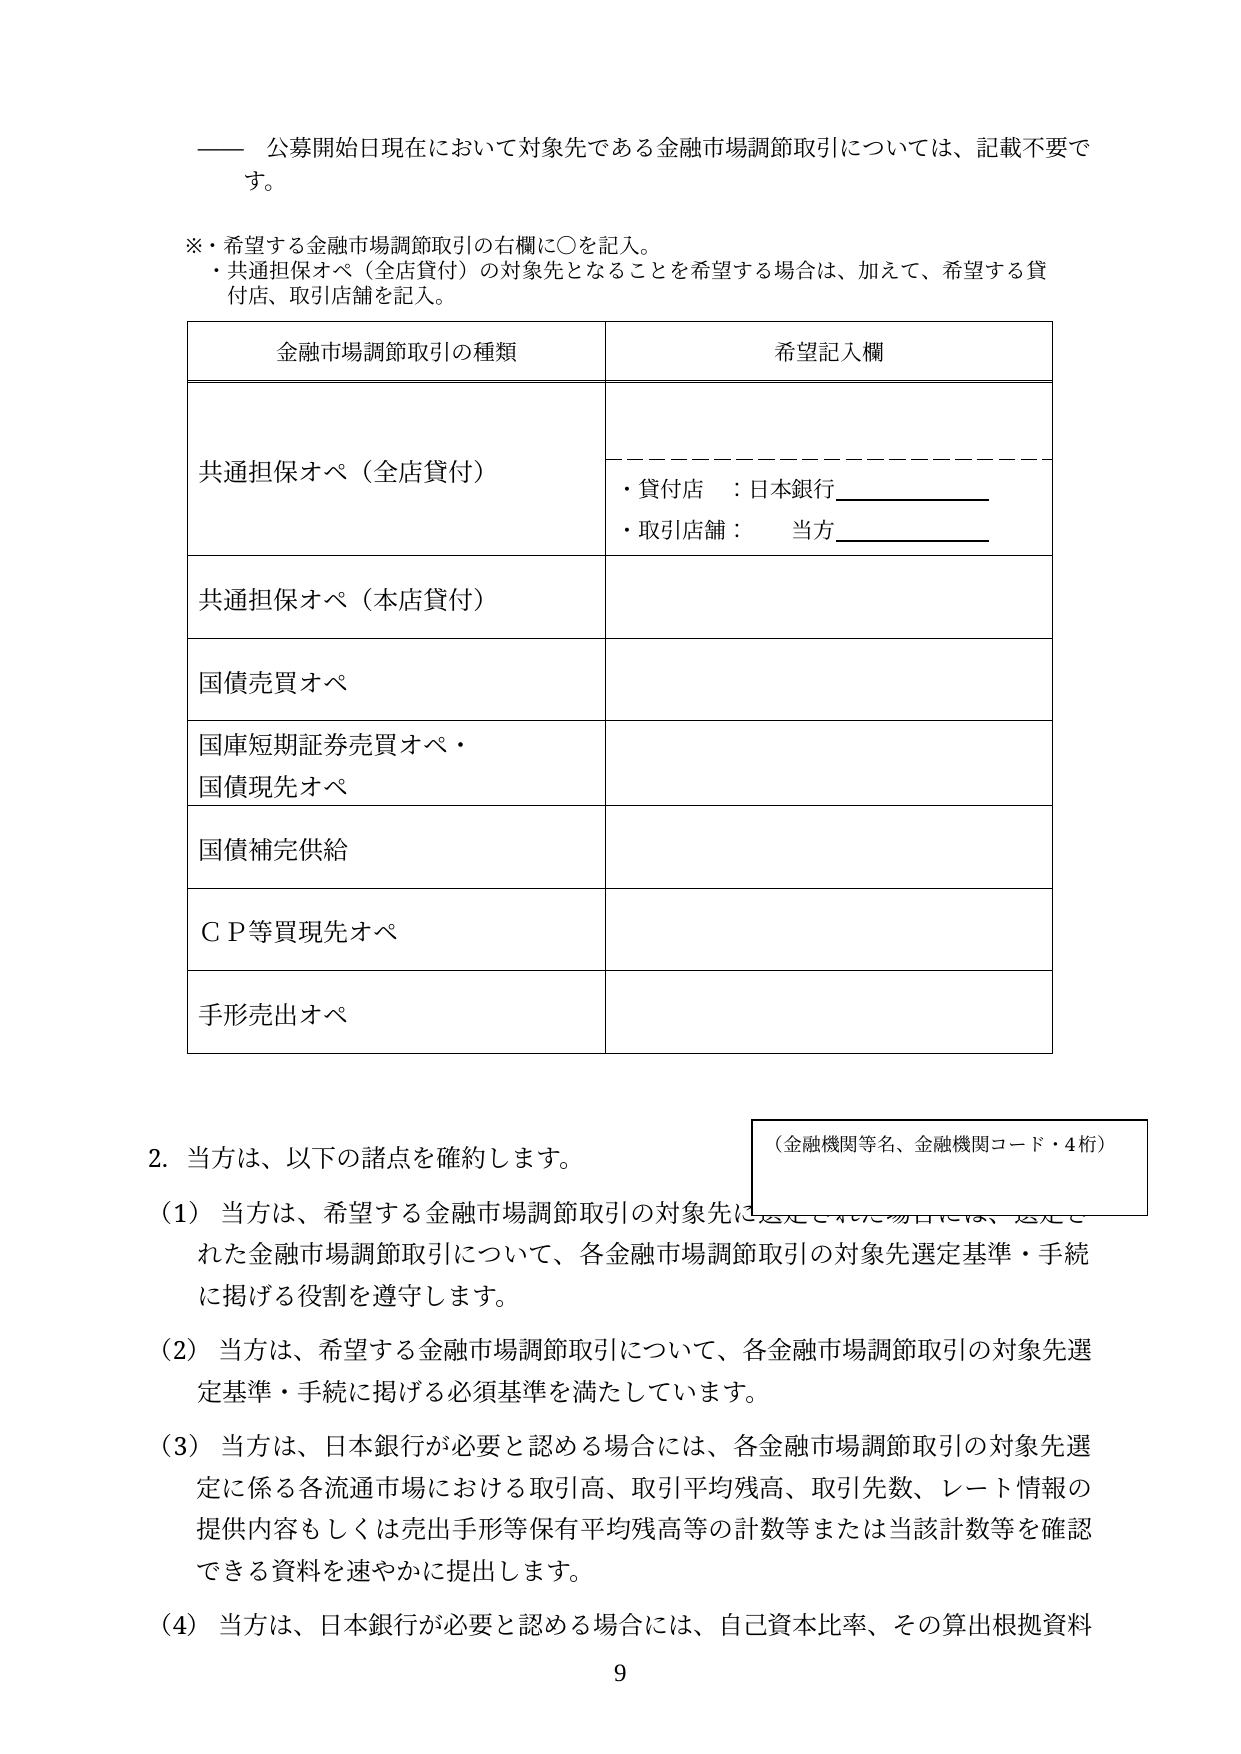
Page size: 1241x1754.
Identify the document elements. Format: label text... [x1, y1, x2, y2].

table_cell [606, 806, 1052, 887]
table_cell [606, 889, 1052, 970]
table_cell 共通担保オペ（本店貸付） [188, 556, 605, 638]
table_cell 共通担保オペ（全店貸付） [188, 383, 605, 555]
table_cell [606, 556, 1052, 638]
table_cell 国債売買オペ [188, 639, 605, 720]
table_header 希望記入欄 [606, 322, 1052, 380]
table_header 金融市場調節取引の種類 [188, 322, 605, 380]
table_cell [606, 721, 1052, 805]
table_cell 手形売出オペ [188, 971, 605, 1053]
text 2．当方は、以下の諸点を確約します。 [148, 1134, 751, 1176]
table_cell [606, 639, 1052, 720]
text ※・希望する金融市場調節取引の右欄に○を記入。 [185, 233, 1092, 258]
text ―― 公募開始日現在において対象先である金融市場調節取引については、記載不要です。 [198, 130, 1092, 196]
table_cell [606, 383, 1052, 458]
table_cell ＣＰ等買現先オペ [188, 889, 605, 970]
text （1） 当方は、希望する金融市場調節取引の対象先に選定された場合には、選定された金融市場調節取引について、各金融市場調節取引の対象先選定基準・手続に掲げる役割を遵守します。 [148, 1189, 1092, 1314]
text （3） 当方は、日本銀行が必要と認める場合には、各金融市場調節取引の対象先選定に係る各流通市場における取引高、取引平均残高、取引先数、レート情報の提供内容もしくは売出手形等保有平均残高等の計数等または当該計数等を確認できる資料を速やかに提出します。 [148, 1422, 1092, 1589]
table_cell 国庫短期証券売買オペ・ 国債現先オペ [188, 721, 605, 805]
text （2） 当方は、希望する金融市場調節取引について、各金融市場調節取引の対象先選定基準・手続に掲げる必須基準を満たしています。 [148, 1326, 1092, 1409]
table_cell 国債補完供給 [188, 806, 605, 887]
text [148, 1601, 1092, 1643]
text ・共通担保オペ（全店貸付）の対象先となることを希望する場合は、加えて、希望する貸付店、取引店舗を記入。 [206, 258, 1048, 308]
table_cell [606, 971, 1052, 1053]
table_cell ・貸付店 ：日本銀行 ・取引店舗： 当方 [606, 459, 1052, 555]
